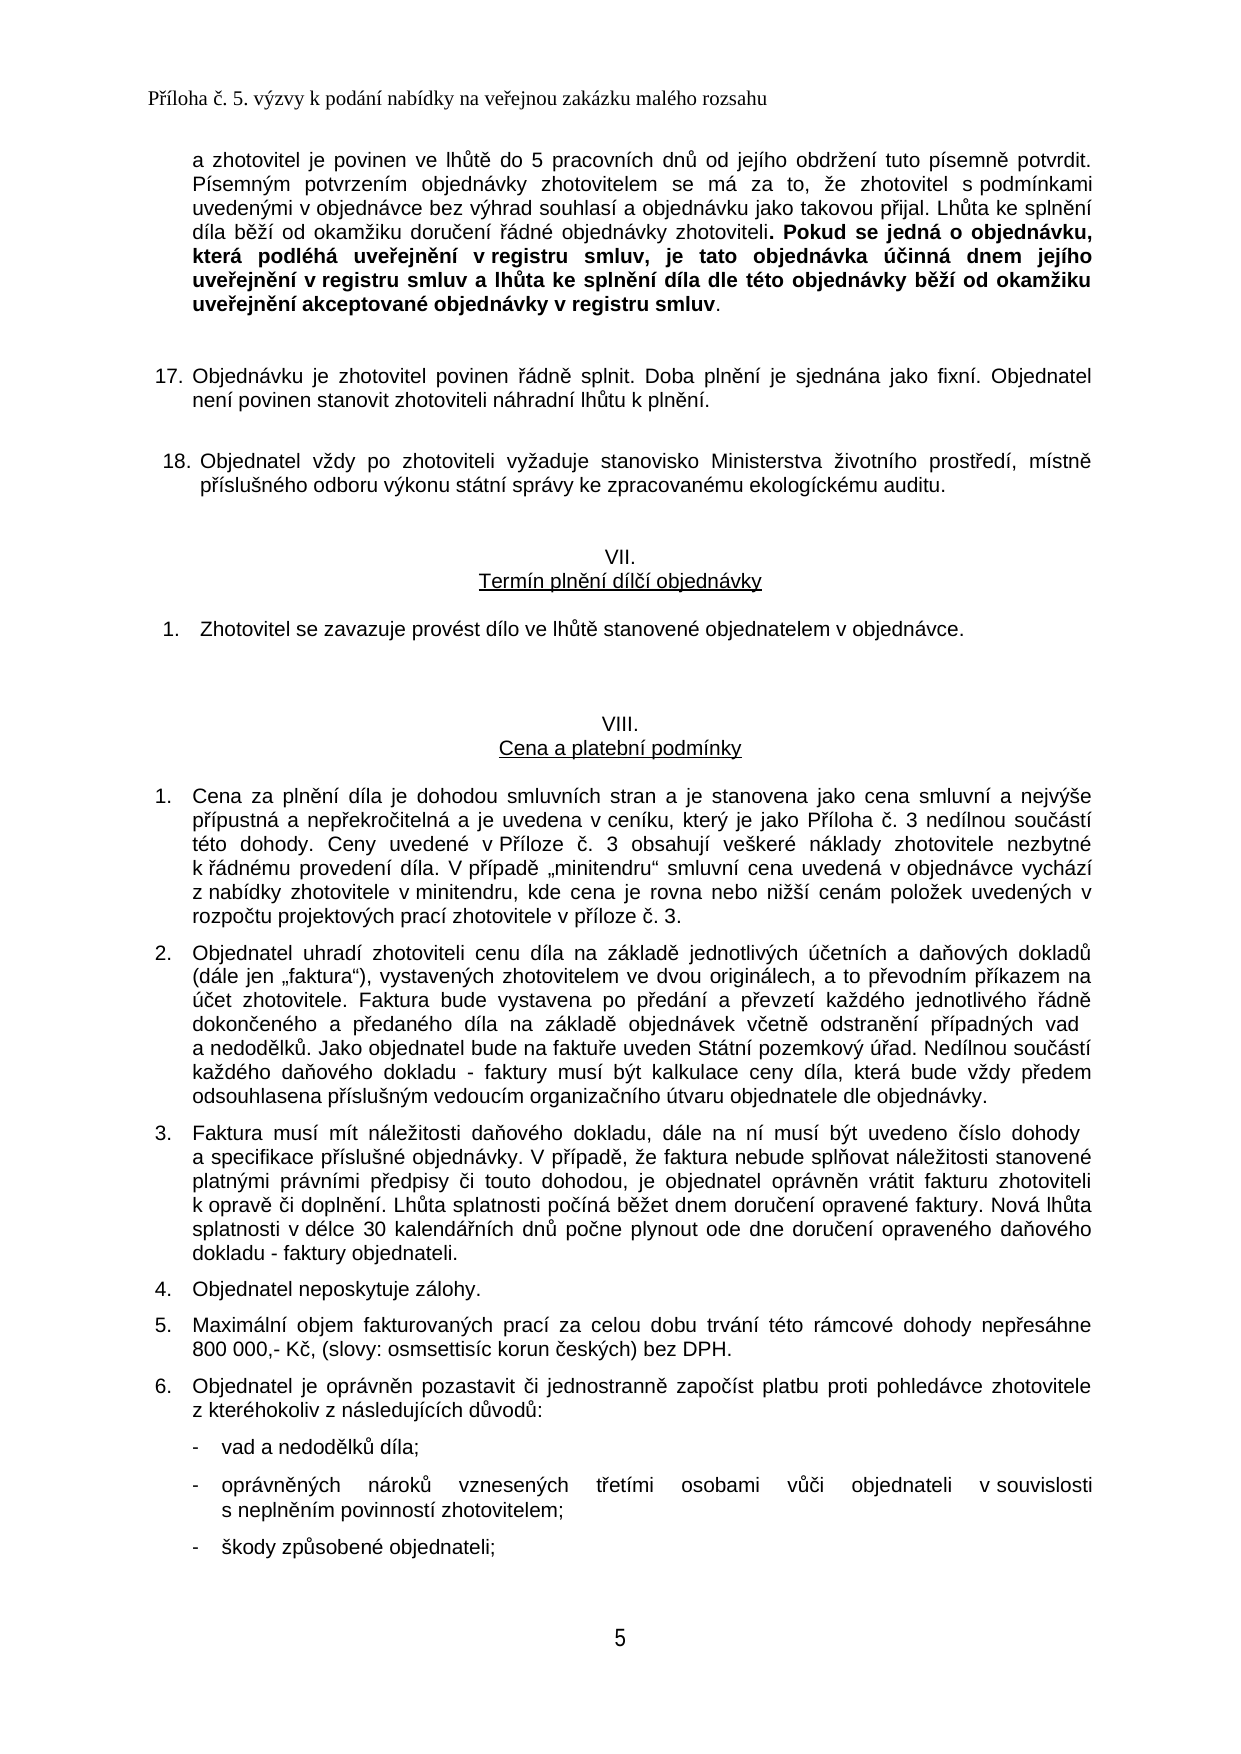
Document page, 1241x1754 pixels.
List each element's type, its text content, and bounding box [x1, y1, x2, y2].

list Maximální objem fakturovaných prací za celou dobu trvání této rámcové dohody nepřesáhne 800 000,- Kč, (slovy: osmsettisíc korun českých) bez DPH. [154, 1313, 1093, 1361]
text Termín plnění dílčí objednávky [148, 568, 1093, 592]
list škody způsobené objednateli; [192, 1534, 1093, 1559]
list Cena za plnění díla je dohodou smluvních stran a je stanovena jako cena smluvní a nejvýše přípustná a nepřekročitelná a je uvedena v ceníku, který je jako Příloha č. 3 nedílnou součástí této dohody. Ceny uvedené v Příloze č. 3 obsahují veškeré náklady zhotovitele nezbytné k řádnému provedení díla. V případě „minitendru“ smluvní cena uvedená v objednávce vychází z nabídky zhotovitele v minitendru, kde cena je rovna nebo nižší cenám položek uvedených v rozpočtu projektových prací zhotovitele v příloze č. 3. [154, 784, 1093, 928]
list Objednatel uhradí zhotoviteli cenu díla na základě jednotlivých účetních a daňových dokladů (dále jen „faktura“), vystavených zhotovitelem ve dvou originálech, a to převodním příkazem na účet zhotovitele. Faktura bude vystavena po předání a převzetí každého jednotlivého řádně dokončeného a předaného díla na základě objednávek včetně odstranění případných vad a nedodělků. Jako objednatel bude na faktuře uveden Státní pozemkový úřad. Nedílnou součástí každého daňového dokladu - faktury musí být kalkulace ceny díla, která bude vždy předem odsouhlasena příslušným vedoucím organizačního útvaru objednatele dle objednávky. [154, 940, 1093, 1108]
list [154, 148, 1093, 315]
list Objednatel je oprávněn pozastavit či jednostranně započíst platbu proti pohledávce zhotovitele z kteréhokoliv z následujících důvodů: [154, 1374, 1093, 1422]
text Cena a platební podmínky [148, 736, 1093, 760]
list vad a nedodělků díla; [192, 1434, 1093, 1459]
list Objednatel vždy po zhotoviteli vyžaduje stanovisko Ministerstva životního prostředí, místně příslušného odboru výkonu státní správy ke zpracovanému ekologíckému auditu. [162, 449, 1093, 497]
list Faktura musí mít náležitosti daňového dokladu, dále na ní musí být uvedeno číslo dohody a specifikace příslušné objednávky. V případě, že faktura nebude splňovat náležitosti stanovené platnými právními předpisy či touto dohodou, je objednatel oprávněn vrátit fakturu zhotoviteli k opravě či doplnění. Lhůta splatnosti počíná běžet dnem doručení opravené faktury. Nová lhůta splatnosti v délce 30 kalendářních dnů počne plynout ode dne doručení opraveného daňového dokladu - faktury objednateli. [154, 1121, 1093, 1264]
list Objednávku je zhotovitel povinen řádně splnit. Doba plnění je sjednána jako fixní. Objednatel není povinen stanovit zhotoviteli náhradní lhůtu k plnění. [154, 364, 1093, 412]
list oprávněných nároků vznesených třetími osobami vůči objednateli v souvislosti s neplněním povinností zhotovitelem; [192, 1472, 1093, 1521]
text VII. [148, 544, 1093, 568]
list Zhotovitel se zavazuje provést dílo ve lhůtě stanovené objednatelem v objednávce. [162, 616, 1093, 640]
text VIII. [148, 712, 1093, 736]
list Objednatel neposkytuje zálohy. [154, 1277, 1093, 1301]
